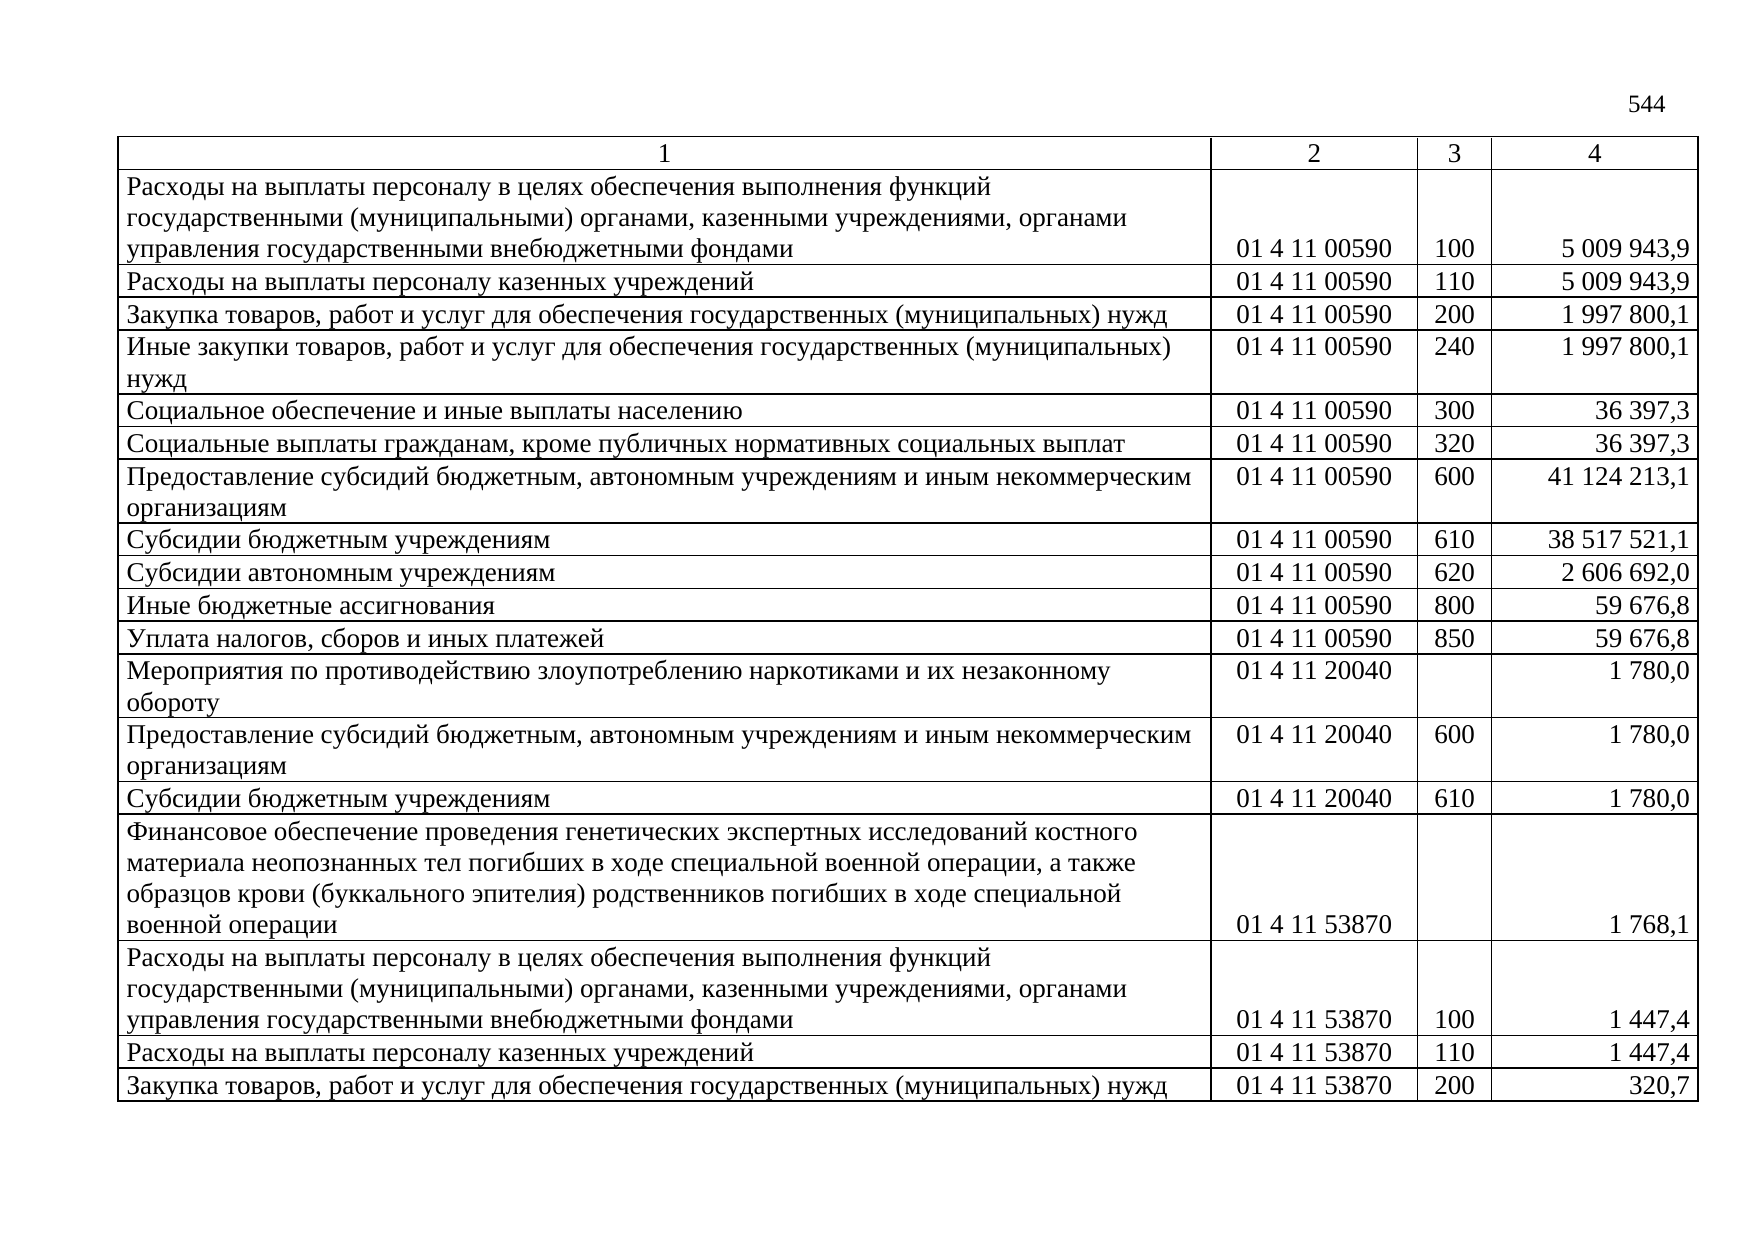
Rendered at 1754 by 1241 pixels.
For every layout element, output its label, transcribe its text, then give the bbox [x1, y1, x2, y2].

table_cell Иные закупки товаров, работ и услуг для обеспечения государственных (муниципальных) нужд [119, 331, 1210, 393]
table_cell 620 [1418, 556, 1491, 587]
table_cell 1 780,0 [1492, 782, 1697, 813]
table_cell Предоставление субсидий бюджетным, автономным учреждениям и иным некоммерческим организациям [119, 718, 1210, 781]
table_cell Закупка товаров, работ и услуг для обеспечения государственных (муниципальных) нужд [119, 1069, 1210, 1100]
table_cell 1 447,4 [1492, 1036, 1697, 1067]
table_cell Субсидии бюджетным учреждениям [119, 524, 1210, 555]
table_cell 01 4 11 53870 [1212, 815, 1417, 939]
table_cell 610 [1418, 524, 1491, 555]
table_cell 600 [1418, 460, 1491, 522]
table_header 3 [1418, 137, 1491, 168]
table_header 2 [1212, 137, 1417, 168]
table_cell 01 4 11 53870 [1212, 1069, 1417, 1100]
table_cell Социальное обеспечение и иные выплаты населению [119, 395, 1210, 426]
table_cell 01 4 11 00590 [1212, 556, 1417, 587]
table_cell 5 009 943,9 [1492, 170, 1697, 263]
table_cell 01 4 11 20040 [1212, 655, 1417, 717]
table_cell 01 4 11 00590 [1212, 622, 1417, 653]
table_cell 36 397,3 [1492, 395, 1697, 426]
table_cell 01 4 11 00590 [1212, 331, 1417, 393]
table_cell 59 676,8 [1492, 589, 1697, 620]
table_cell 100 [1418, 170, 1491, 263]
table_cell 36 397,3 [1492, 427, 1697, 458]
table_cell 1 997 800,1 [1492, 331, 1697, 393]
table_cell Финансовое обеспечение проведения генетических экспертных исследований костного материала неопознанных тел погибших в ходе специальной военной операции, а также образцов крови (буккального эпителия) родственников погибших в ходе специальной военной операции [119, 815, 1210, 939]
table_cell 1 997 800,1 [1492, 298, 1697, 329]
table_cell 300 [1418, 395, 1491, 426]
table_cell 38 517 521,1 [1492, 524, 1697, 555]
table_cell 110 [1418, 265, 1491, 296]
table_cell Иные бюджетные ассигнования [119, 589, 1210, 620]
table_cell 200 [1418, 1069, 1491, 1100]
table_cell Уплата налогов, сборов и иных платежей [119, 622, 1210, 653]
table_cell 01 4 11 20040 [1212, 718, 1417, 781]
table_cell 01 4 11 00590 [1212, 170, 1417, 263]
table_cell 01 4 11 00590 [1212, 589, 1417, 620]
table_cell 320 [1418, 427, 1491, 458]
table_cell 2 606 692,0 [1492, 556, 1697, 587]
table_cell 01 4 11 00590 [1212, 427, 1417, 458]
table_cell 850 [1418, 622, 1491, 653]
table_cell 41 124 213,1 [1492, 460, 1697, 522]
table_header 4 [1492, 137, 1697, 168]
table_cell 200 [1418, 298, 1491, 329]
table_cell 240 [1418, 331, 1491, 393]
table_cell Закупка товаров, работ и услуг для обеспечения государственных (муниципальных) нужд [119, 298, 1210, 329]
table_cell Расходы на выплаты персоналу казенных учреждений [119, 1036, 1210, 1067]
table_cell 59 676,8 [1492, 622, 1697, 653]
table_cell 320,7 [1492, 1069, 1697, 1100]
table_cell Субсидии автономным учреждениям [119, 556, 1210, 587]
table_cell 01 4 11 53870 [1212, 1036, 1417, 1067]
table_cell 01 4 11 00590 [1212, 460, 1417, 522]
table_cell 01 4 11 20040 [1212, 782, 1417, 813]
table_cell 600 [1418, 718, 1491, 781]
table_cell 01 4 11 00590 [1212, 265, 1417, 296]
table_cell 01 4 11 00590 [1212, 524, 1417, 555]
table_cell 1 447,4 [1492, 941, 1697, 1034]
table_cell 01 4 11 00590 [1212, 395, 1417, 426]
table_cell Расходы на выплаты персоналу казенных учреждений [119, 265, 1210, 296]
table_header 1 [119, 137, 1211, 168]
table_cell 110 [1418, 1036, 1491, 1067]
table_cell 1 780,0 [1492, 718, 1697, 781]
table_cell 01 4 11 53870 [1212, 941, 1417, 1034]
table_cell 610 [1418, 782, 1491, 813]
table_cell Социальные выплаты гражданам, кроме публичных нормативных социальных выплат [119, 427, 1210, 458]
table_cell 800 [1418, 589, 1491, 620]
table_cell Предоставление субсидий бюджетным, автономным учреждениям и иным некоммерческим организациям [119, 460, 1210, 522]
table_cell 1 768,1 [1492, 815, 1697, 939]
table_cell 100 [1418, 941, 1491, 1034]
table_cell Мероприятия по противодействию злоупотреблению наркотиками и их незаконному обороту [119, 655, 1210, 717]
table_cell [1418, 655, 1491, 717]
table_cell Субсидии бюджетным учреждениям [119, 782, 1210, 813]
table_cell 01 4 11 00590 [1212, 298, 1417, 329]
table_cell [1418, 815, 1491, 939]
table_cell 1 780,0 [1492, 655, 1697, 717]
table_cell 5 009 943,9 [1492, 265, 1697, 296]
